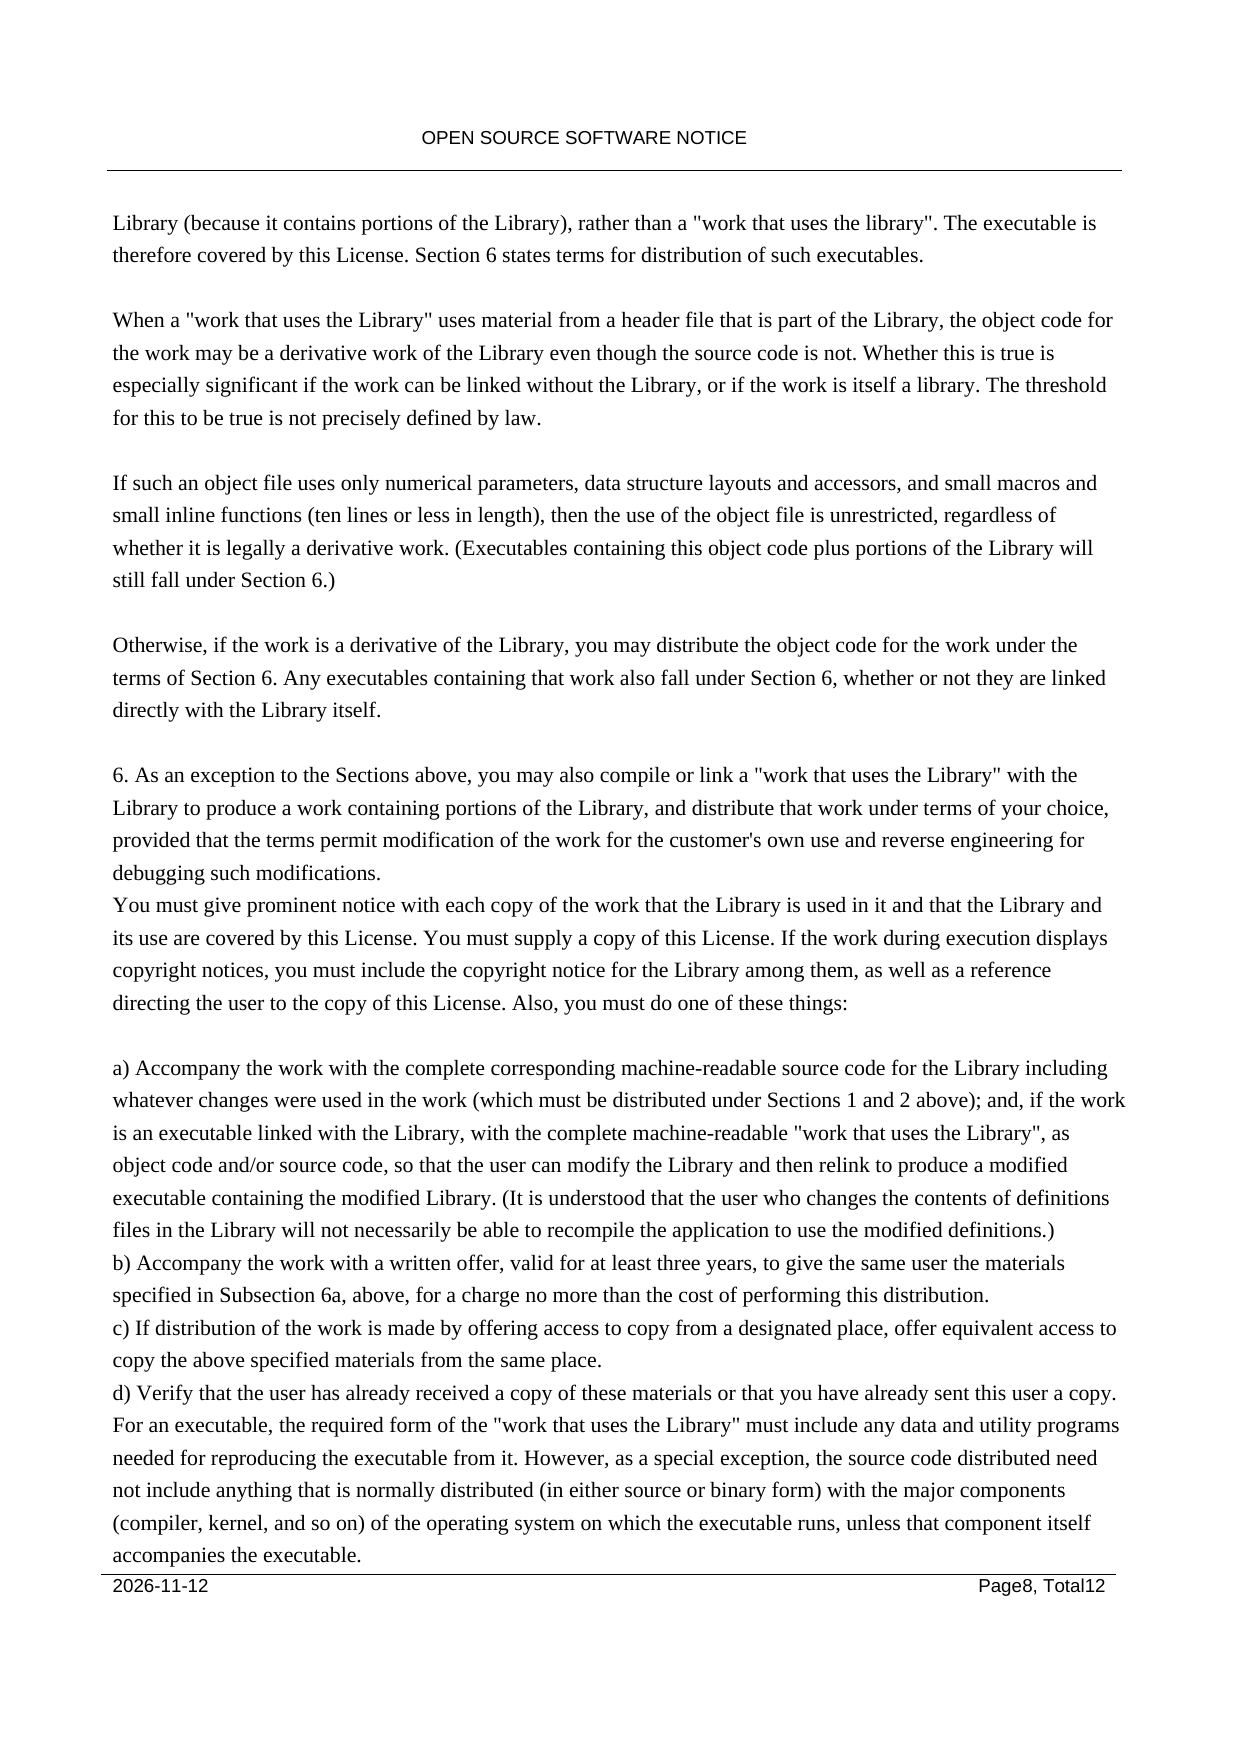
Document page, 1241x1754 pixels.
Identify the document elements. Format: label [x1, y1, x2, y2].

text [112, 206, 1128, 1571]
